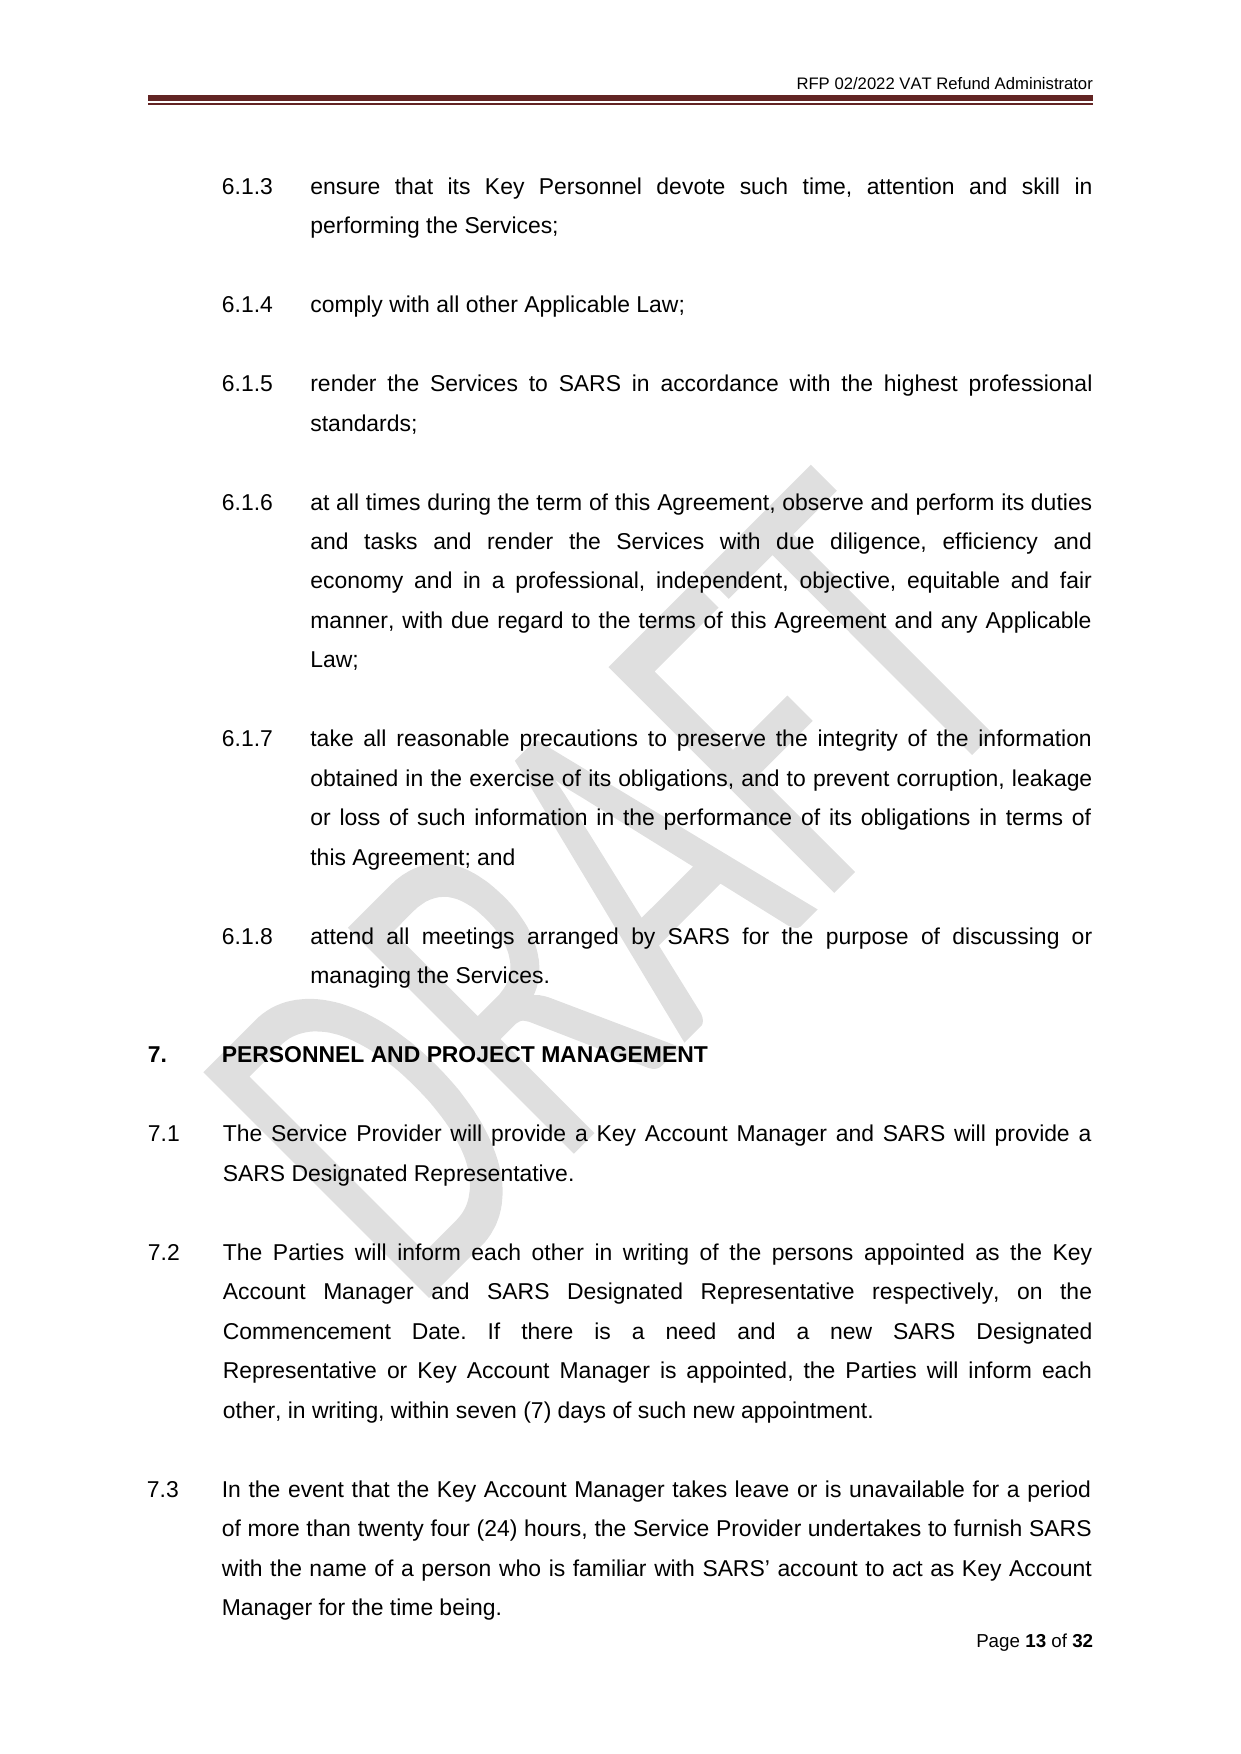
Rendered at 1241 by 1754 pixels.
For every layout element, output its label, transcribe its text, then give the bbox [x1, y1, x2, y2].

list The Service Provider will provide a Key Account Manager and SARS will provide a SARS Designated Representative. [148, 1120, 1093, 1186]
list ensure that its Key Personnel devote such time, attention and skill in performing the Services; [222, 173, 1093, 238]
list attend all meetings arranged by SARS for the purpose of discussing or managing the Services. [222, 923, 1093, 989]
list comply with all other Applicable Law; [222, 291, 1093, 317]
list In the event that the Key Account Manager takes leave or is unavailable for a period of more than twenty four (24) hours, the Service Provider undertakes to furnish SARS with the name of a person who is familiar with SARS’ account to act as Key Account Manager for the time being. [147, 1476, 1093, 1620]
list take all reasonable precautions to preserve the integrity of the information obtained in the exercise of its obligations, and to prevent corruption, leakage or loss of such information in the performance of its obligations in terms of this Agreement; and [222, 725, 1093, 870]
list at all times during the term of this Agreement, observe and perform its duties and tasks and render the Services with due diligence, efficiency and economy and in a professional, independent, objective, equitable and fair manner, with due regard to the terms of this Agreement and any Applicable Law; [222, 488, 1093, 673]
list render the Services to SARS in accordance with the highest professional standards; [222, 370, 1093, 436]
list PERSONNEL AND PROJECT MANAGEMENT [148, 1041, 1093, 1068]
list The Parties will inform each other in writing of the persons appointed as the Key Account Manager and SARS Designated Representative respectively, on the Commencement Date. If there is a need and a new SARS Designated Representative or Key Account Manager is appointed, the Parties will inform each other, in writing, within seven (7) days of such new appointment. [148, 1239, 1093, 1423]
